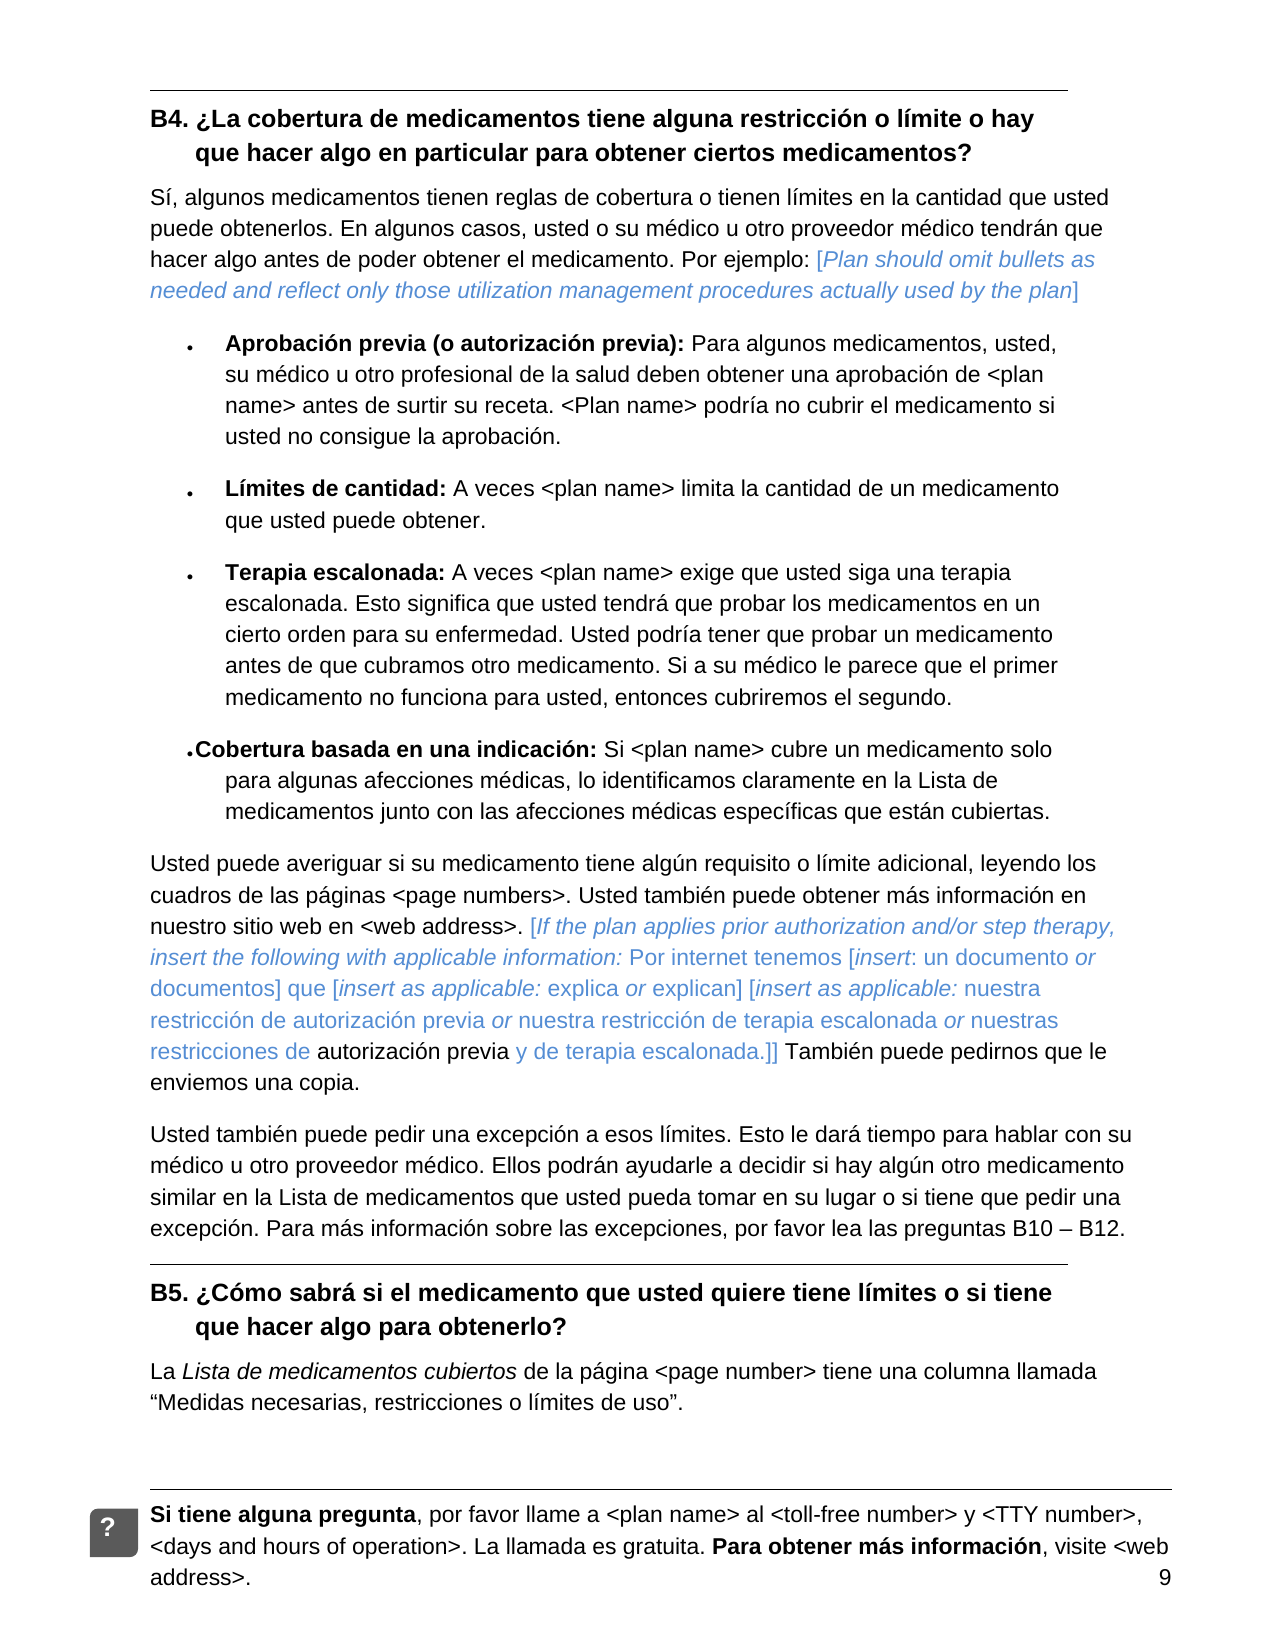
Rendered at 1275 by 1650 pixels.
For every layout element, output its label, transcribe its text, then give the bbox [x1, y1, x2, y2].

subtitle B4. ¿La cobertura de medicamentos tiene alguna restricción o límite o hay que hacer algo en particular para obtener ciertos medicamentos? [150, 91, 1068, 168]
list Límites de cantidad: A veces <plan name> limita la cantidad de un medicamento que usted puede obtener. [187, 472, 1068, 534]
text Usted puede averiguar si su medicamento tiene algún requisito o límite adicional, leyendo los cuadros de las páginas <page numbers>. Usted también puede obtener más información en nuestro sitio web en <web address>. [If the plan applies prior authorization and/or step therapy, insert the following with applicable information: Por internet tenemos [insert: un documento or documentos] que [insert as applicable: explica or explican] [insert as applicable: nuestra restricción de autorización previa or nuestra restricción de terapia escalonada or nuestras restricciones de autorización previa y de terapia escalonada.]] También puede pedirnos que le enviemos una copia. [150, 847, 1143, 1097]
text Sí, algunos medicamentos tienen reglas de cobertura o tienen límites en la cantidad que usted puede obtenerlos. En algunos casos, usted o su médico u otro proveedor médico tendrán que hacer algo antes de poder obtener el medicamento. Por ejemplo: [Plan should omit bullets as needed and reflect only those utilization management procedures actually used by the plan] [150, 180, 1143, 305]
list Aprobación previa (o autorización previa): Para algunos medicamentos, usted, su médico u otro profesional de la salud deben obtener una aprobación de <plan name> antes de surtir su receta. <Plan name> podría no cubrir el medicamento si usted no consigue la aprobación. [187, 326, 1068, 451]
list Cobertura basada en una indicación: Si <plan name> cubre un medicamento solo para algunas afecciones médicas, lo identificamos claramente en la Lista de medicamentos junto con las afecciones médicas específicas que están cubiertas. [187, 732, 1068, 826]
list Terapia escalonada: A veces <plan name> exige que usted siga una terapia escalonada. Esto significa que usted tendrá que probar los medicamentos en un cierto orden para su enfermedad. Usted podría tener que probar un medicamento antes de que cubramos otro medicamento. Si a su médico le parece que el primer medicamento no funciona para usted, entonces cubriremos el segundo. [187, 555, 1068, 711]
text La Lista de medicamentos cubiertos de la página <page number> tiene una columna llamada “Medidas necesarias, restricciones o límites de uso”. [150, 1354, 1143, 1417]
text Usted también puede pedir una excepción a esos límites. Esto le dará tiempo para hablar con su médico u otro proveedor médico. Ellos podrán ayudarle a decidir si hay algún otro medicamento similar en la Lista de medicamentos que usted pueda tomar en su lugar o si tiene que pedir una excepción. Para más información sobre las excepciones, por favor lea las preguntas B10 – B12. [150, 1118, 1143, 1243]
subtitle B5. ¿Cómo sabrá si el medicamento que usted quiere tiene límites o si tiene que hacer algo para obtenerlo? [150, 1265, 1068, 1342]
